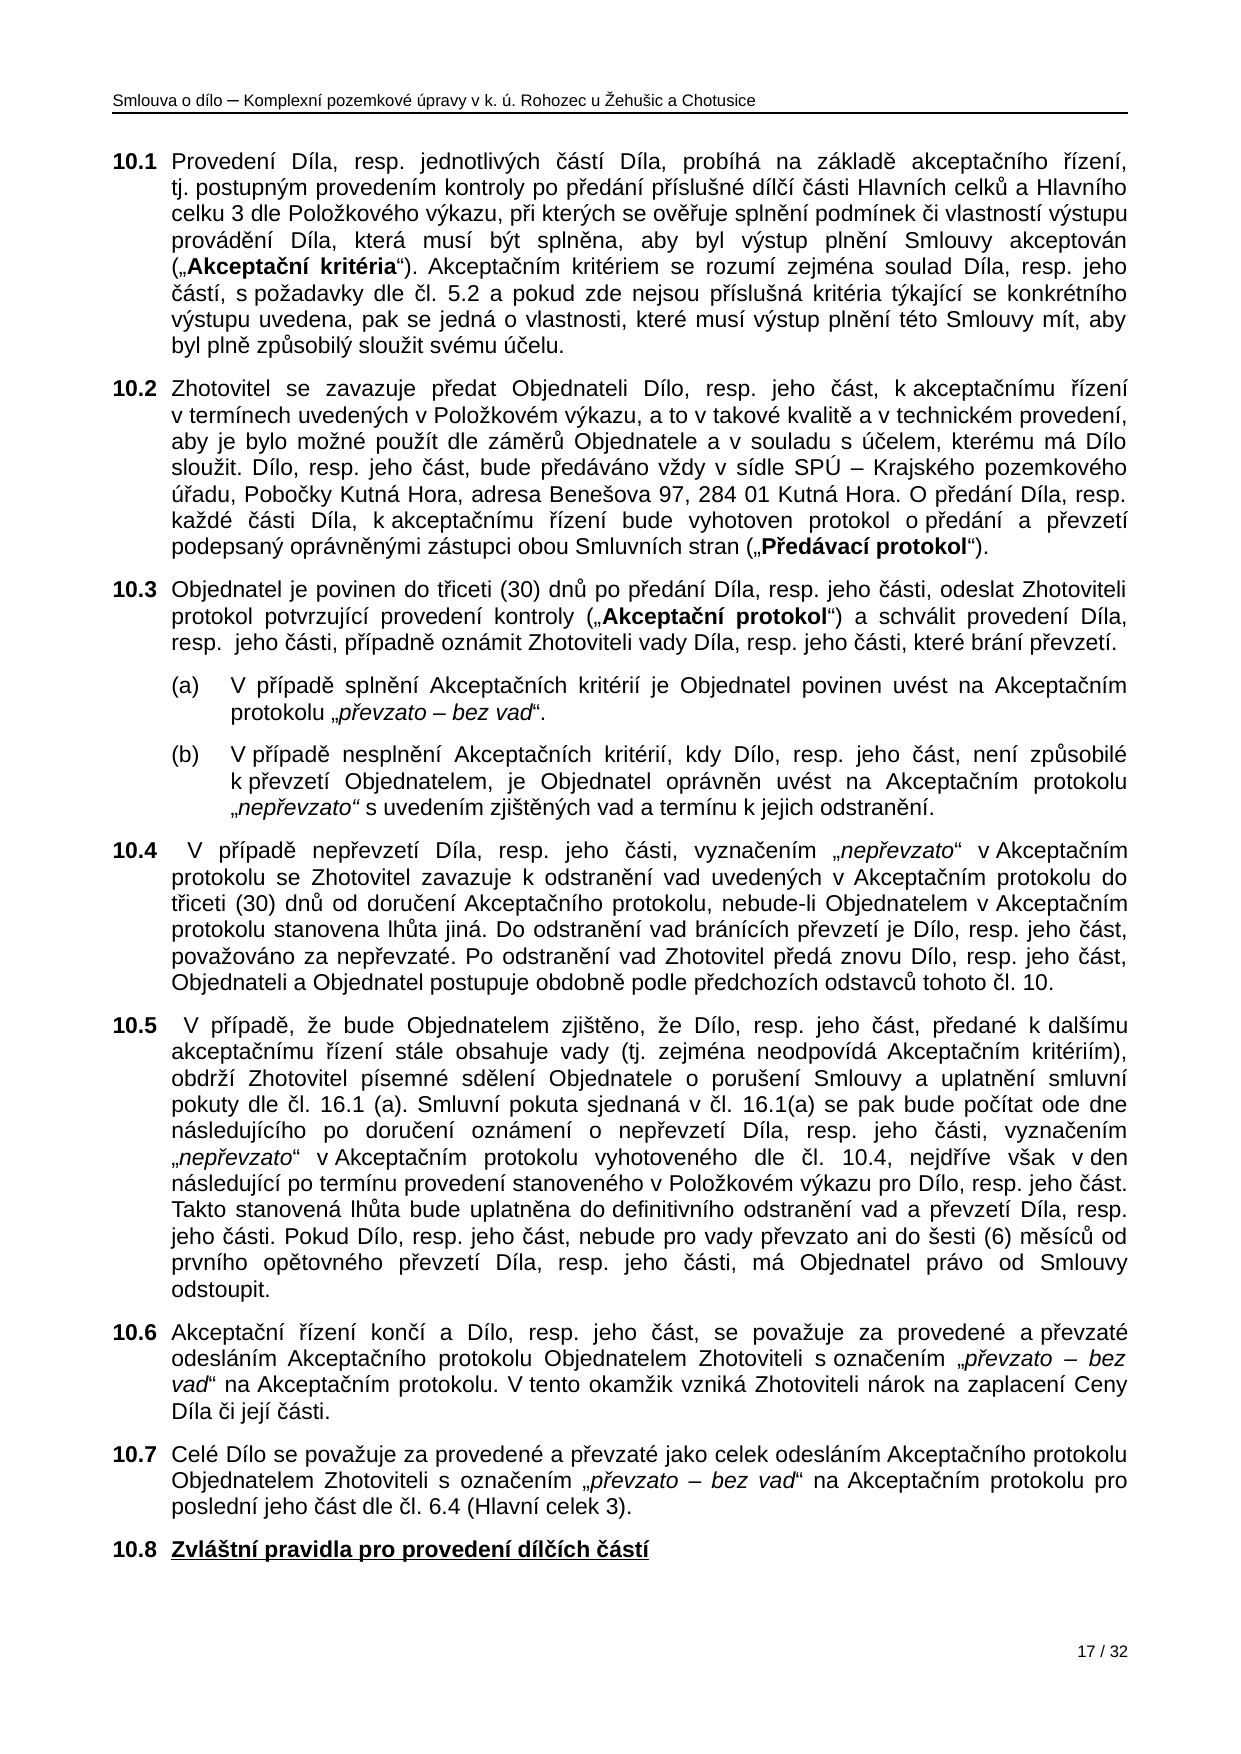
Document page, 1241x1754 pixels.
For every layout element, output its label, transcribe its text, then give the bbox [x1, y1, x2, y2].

text V případě, že bude Objednatelem zjištěno, že Dílo, resp. jeho část, předané k dalšímu akceptačnímu řízení stále obsahuje vady (tj. zejména neodpovídá Akceptačním kritériím), obdrží Zhotovitel písemné sdělení Objednatele o porušení Smlouvy a uplatnění smluvní pokuty dle čl. 16.1 (a). Smluvní pokuta sjednaná v čl. 16.1(a) se pak bude počítat ode dne následujícího po doručení oznámení o nepřevzetí Díla, resp. jeho části, vyznačením „nepřevzato“ v Akceptačním protokolu vyhotoveného dle čl. 10.4, nejdříve však v den následující po termínu provedení stanoveného v Položkovém výkazu pro Dílo, resp. jeho část. Takto stanovená lhůta bude uplatněna do definitivního odstranění vad a převzetí Díla, resp. jeho části. Pokud Dílo, resp. jeho část, nebude pro vady převzato ani do šesti (6) měsíců od prvního opětovného převzetí Díla, resp. jeho části, má Objednatel právo od Smlouvy odstoupit. [112, 1012, 1128, 1302]
text Objednatel je povinen do třiceti (30) dnů po předání Díla, resp. jeho části, odeslat Zhotoviteli protokol potvrzující provedení kontroly („Akceptační protokol“) a schválit provedení Díla, resp. jeho části, případně oznámit Zhotoviteli vady Díla, resp. jeho části, které brání převzetí. [112, 576, 1128, 655]
text Akceptační řízení končí a Dílo, resp. jeho část, se považuje za provedené a převzaté odesláním Akceptačního protokolu Objednatelem Zhotoviteli s označením „převzato – bez vad“ na Akceptačním protokolu. V tento okamžik vzniká Zhotoviteli nárok na zaplacení Ceny Díla či její části. [112, 1318, 1128, 1424]
text Celé Dílo se považuje za provedené a převzaté jako celek odesláním Akceptačního protokolu Objednatelem Zhotoviteli s označením „převzato – bez vad“ na Akceptačním protokolu pro poslední jeho část dle čl. 6.4 (Hlavní celek 3). [112, 1441, 1128, 1520]
text Zhotovitel se zavazuje předat Objednateli Dílo, resp. jeho část, k akceptačnímu řízení v termínech uvedených v Položkovém výkazu, a to v takové kvalitě a v technickém provedení, aby je bylo možné použít dle záměrů Objednatele a v souladu s účelem, kterému má Dílo sloužit. Dílo, resp. jeho část, bude předáváno vždy v sídle SPÚ – Krajského pozemkového úřadu, Pobočky Kutná Hora, adresa Benešova 97, 284 01 Kutná Hora. O předání Díla, resp. každé části Díla, k akceptačnímu řízení bude vyhotoven protokol o předání a převzetí podepsaný oprávněnými zástupci obou Smluvních stran („Předávací protokol“). [112, 375, 1128, 560]
text Provedení Díla, resp. jednotlivých částí Díla, probíhá na základě akceptačního řízení, tj. postupným provedením kontroly po předání příslušné dílčí části Hlavních celků a Hlavního celku 3 dle Položkového výkazu, při kterých se ověřuje splnění podmínek či vlastností výstupu provádění Díla, která musí být splněna, aby byl výstup plnění Smlouvy akceptován („Akceptační kritéria“). Akceptačním kritériem se rozumí zejména soulad Díla, resp. jeho částí, s požadavky dle čl. 5.2 a pokud zde nejsou příslušná kritéria týkající se konkrétního výstupu uvedena, pak se jedná o vlastnosti, které musí výstup plnění této Smlouvy mít, aby byl plně způsobilý sloužit svému účelu. [112, 148, 1128, 358]
list V případě splnění Akceptačních kritérií je Objednatel povinen uvést na Akceptačním protokolu „převzato – bez vad“. [171, 672, 1128, 725]
text Zvláštní pravidla pro provedení dílčích částí [112, 1536, 1128, 1563]
text V případě nepřevzetí Díla, resp. jeho části, vyznačením „nepřevzato“ v Akceptačním protokolu se Zhotovitel zavazuje k odstranění vad uvedených v Akceptačním protokolu do třiceti (30) dnů od doručení Akceptačního protokolu, nebude-li Objednatelem v Akceptačním protokolu stanovena lhůta jiná. Do odstranění vad bránících převzetí je Dílo, resp. jeho část, považováno za nepřevzaté. Po odstranění vad Zhotovitel předá znovu Dílo, resp. jeho část, Objednateli a Objednatel postupuje obdobně podle předchozích odstavců tohoto čl. 10. [112, 837, 1128, 995]
list V případě nesplnění Akceptačních kritérií, kdy Dílo, resp. jeho část, není způsobilé k převzetí Objednatelem, je Objednatel oprávněn uvést na Akceptačním protokolu „nepřevzato“ s uvedením zjištěných vad a termínu k jejich odstranění. [171, 741, 1128, 821]
